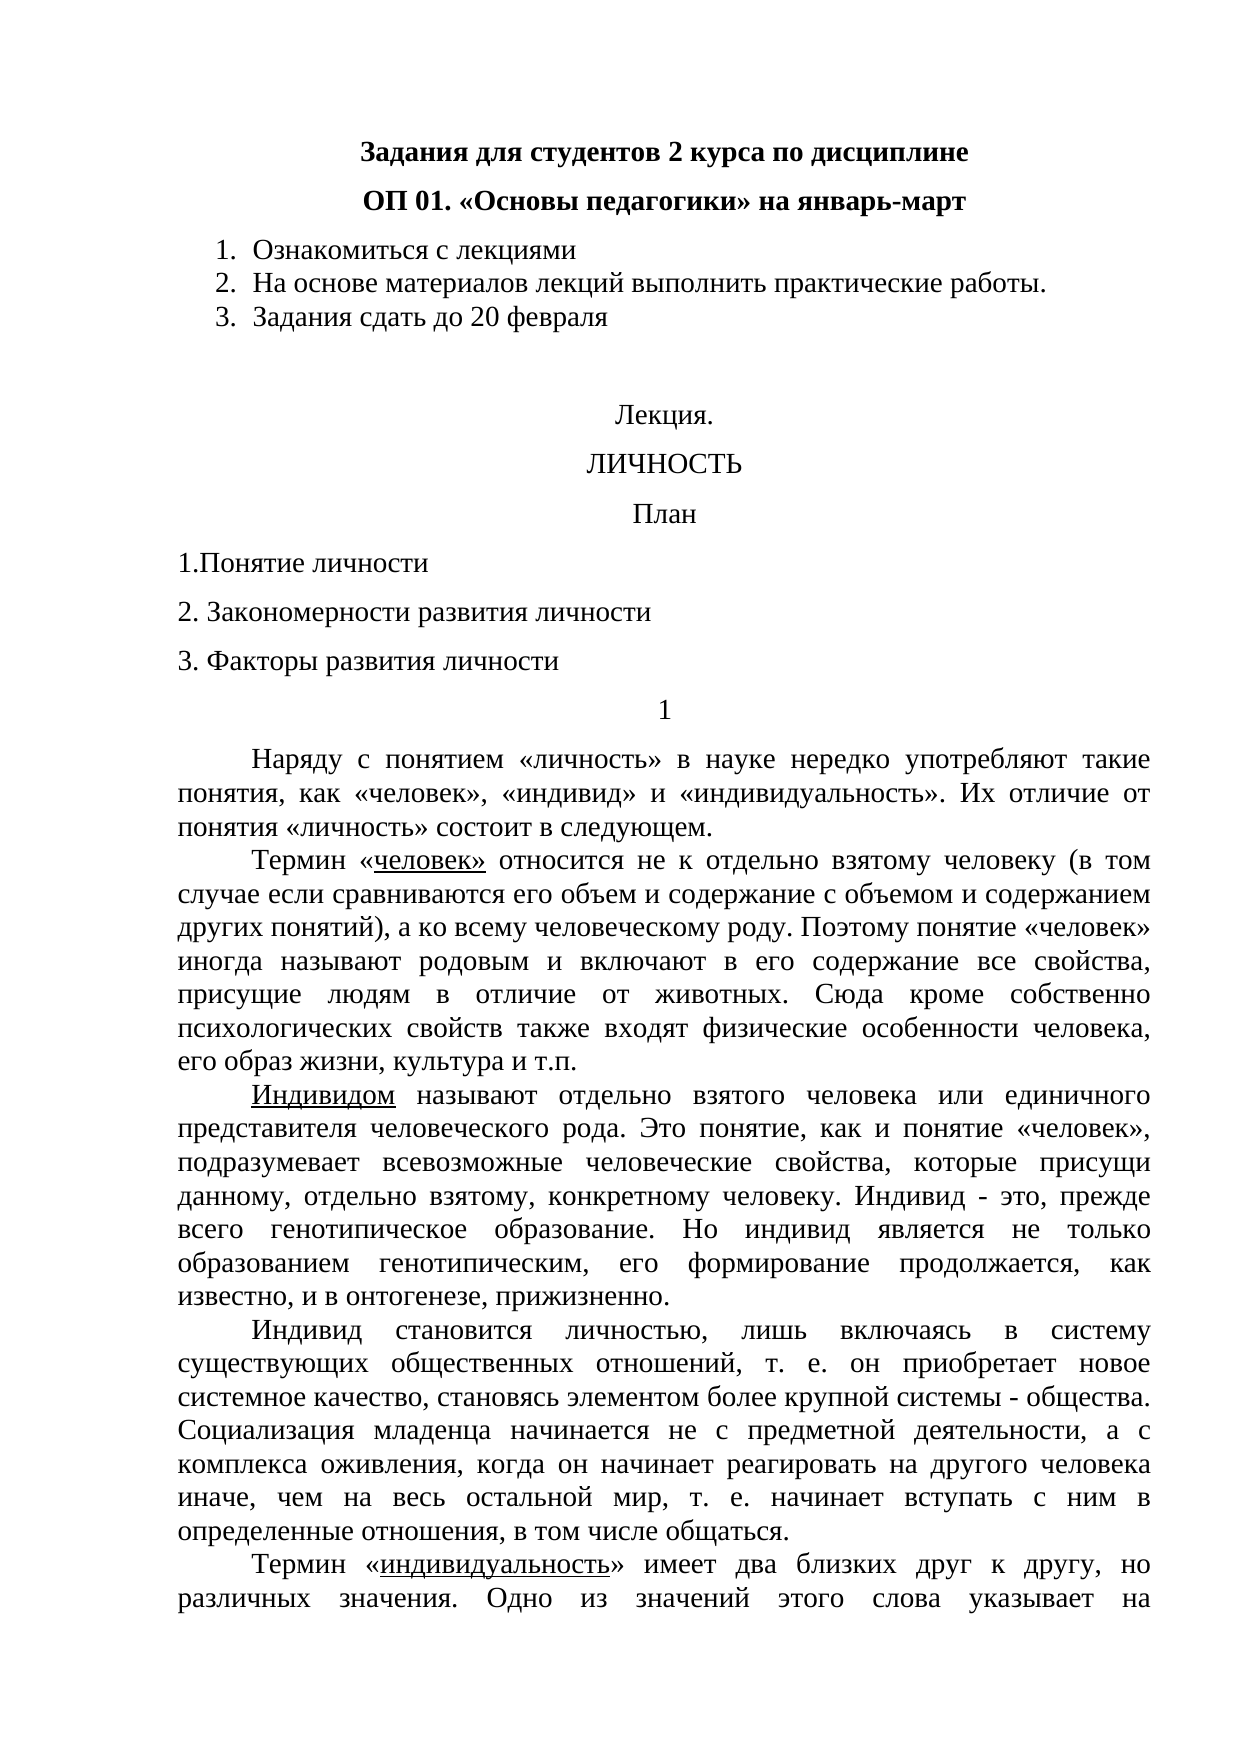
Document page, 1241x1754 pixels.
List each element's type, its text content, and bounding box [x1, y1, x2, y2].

text 1 [177, 692, 1152, 726]
text Лекция. [177, 397, 1152, 431]
text 1.Понятие личности [177, 545, 1152, 578]
text Задания для студентов 2 курса по дисциплине [177, 134, 1152, 167]
text ЛИЧНОСТЬ [177, 447, 1152, 480]
text 3. Факторы развития личности [177, 643, 1152, 677]
text План [177, 496, 1152, 529]
text Термин «человек» относится не к отдельно взятому человеку (в том случае если сравниваются его объем и содержание с объемом и содержанием других понятий), а ко всему человеческому роду. Поэтому понятие «человек» иногда называют родовым и включают в его содержание все свойства, присущие людям в отличие от животных. Сюда кроме собственно психологических свойств также входят физические особенности человека, его образ жизни, культура и т.п. [177, 842, 1152, 1077]
text Наряду с понятием «личность» в науке нередко употребляют такие понятия, как «человек», «индивид» и «индивидуальность». Их отличие от понятия «личность» состоит в следующем. [177, 742, 1152, 842]
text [177, 1547, 1152, 1614]
list На основе материалов лекций выполнить практические работы. [215, 266, 1152, 299]
text Индивидом называют отдельно взятого человека или единичного представителя человеческого рода. Это понятие, как и понятие «человек», подразумевает всевозможные человеческие свойства, которые присущи данному, отдельно взятому, конкретному человеку. Индивид - это, прежде всего генотипическое образование. Но индивид является не только образованием генотипическим, его формирование продолжается, как известно, и в онтогенезе, прижизненно. [177, 1077, 1152, 1312]
list Задания сдать до 20 февраля [215, 299, 1152, 333]
list Ознакомиться с лекциями [215, 232, 1152, 266]
text 2. Закономерности развития личности [177, 594, 1152, 628]
text Индивид становится личностью, лишь включаясь в систему существующих общественных отношений, т. е. он приобретает новое системное качество, становясь элементом более крупной системы - общества. Социализация младенца начинается не с предметной деятельности, а с комплекса оживления, когда он начинает реагировать на другого человека иначе, чем на весь остальной мир, т. е. начинает вступать с ним в определенные отношения, в том числе общаться. [177, 1312, 1152, 1547]
text ОП 01. «Основы педагогики» на январь-март [177, 183, 1152, 216]
